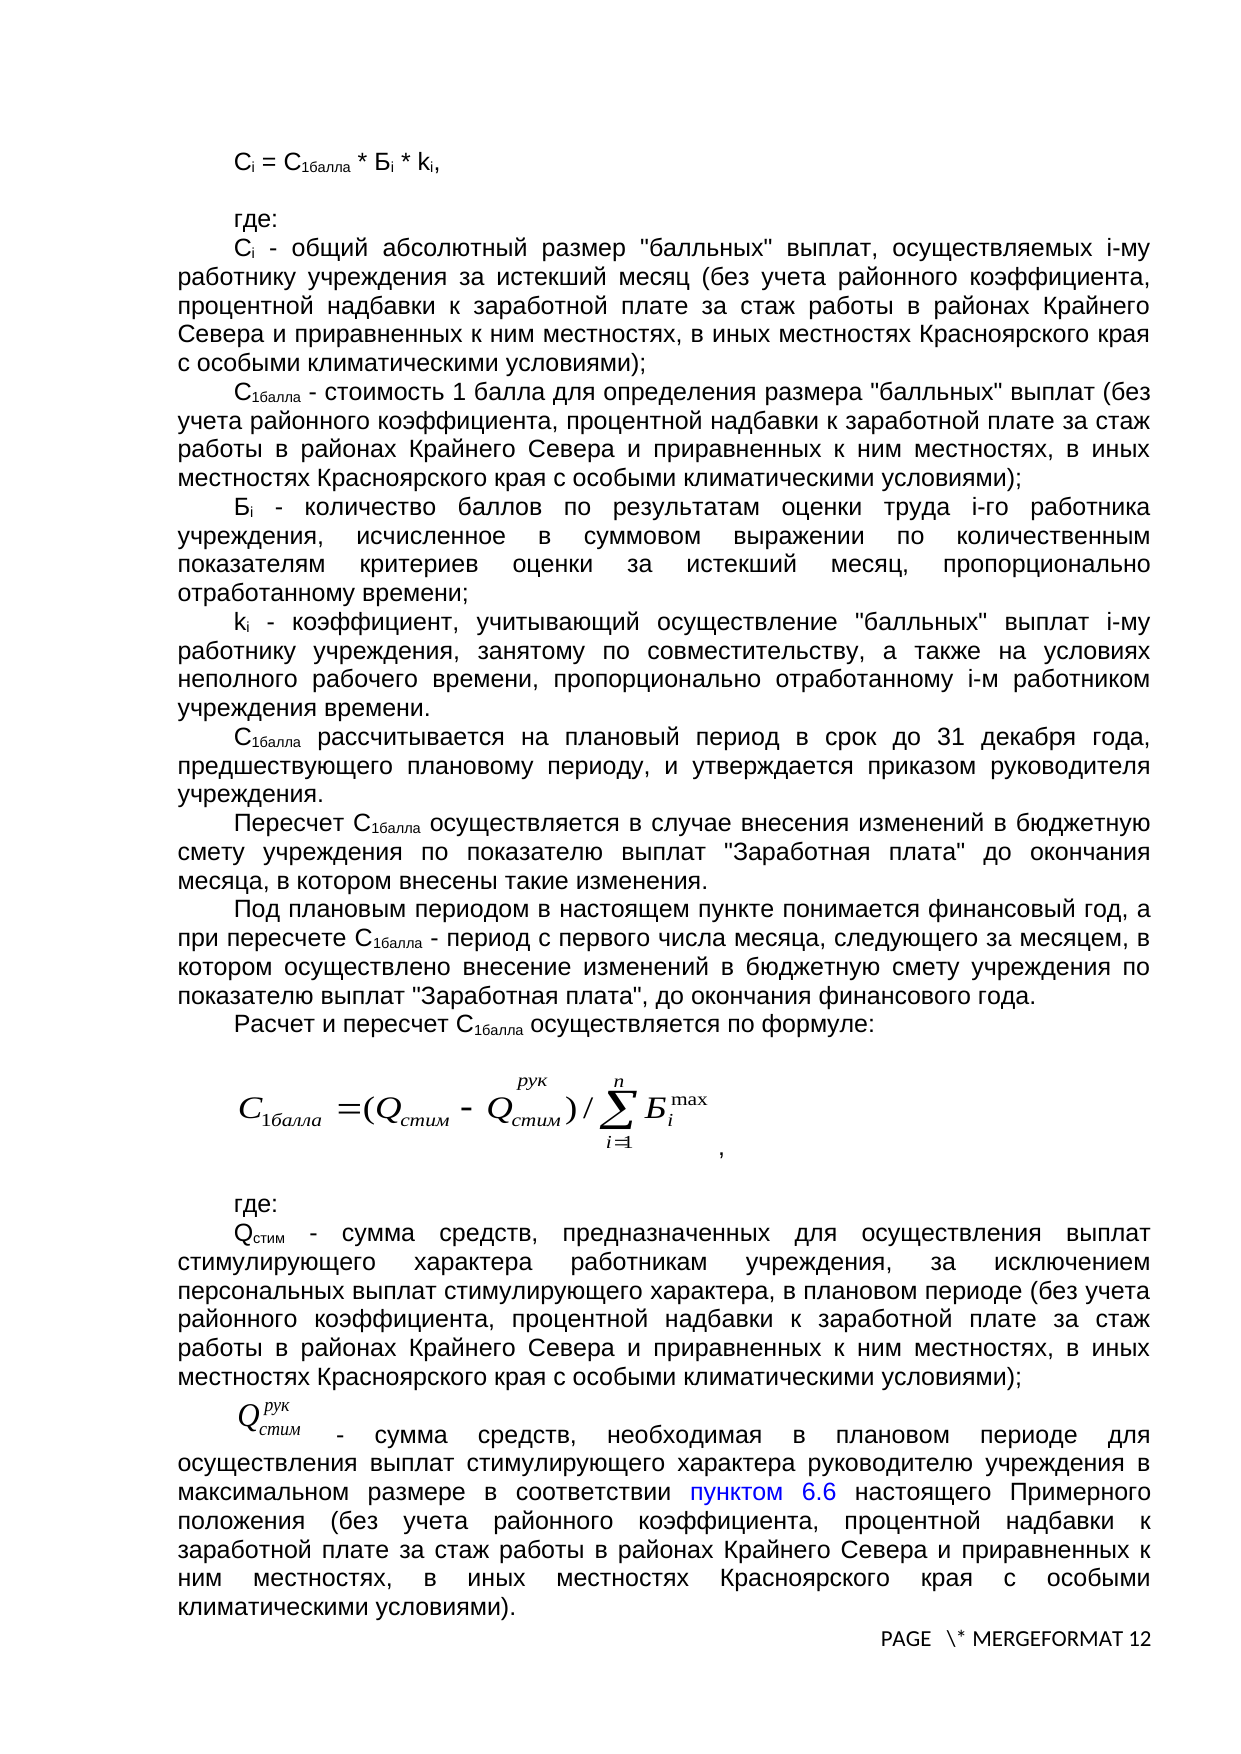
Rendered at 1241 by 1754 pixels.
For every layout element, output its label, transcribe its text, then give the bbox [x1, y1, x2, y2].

text ki - коэффициент, учитывающий осуществление "балльных" выплат i-му работнику учреждения, занятому по совместительству, а также на условиях неполного рабочего времени, пропорционально отработанному i-м работником учреждения времени. [177, 607, 1152, 722]
text , [177, 1067, 1152, 1161]
text где: [177, 204, 1152, 233]
text - сумма средств, необходимая в плановом периоде для осуществления выплат стимулирующего характера руководителю учреждения в максимальном размере в соответствии пунктом 6.6 настоящего Примерного положения (без учета районного коэффициента, процентной надбавки к заработной плате за стаж работы в районах Крайнего Севера и приравненных к ним местностях, в иных местностях Красноярского края с особыми климатическими условиями). [177, 1391, 1152, 1621]
text Пересчет С1балла осуществляется в случае внесения изменений в бюджетную смету учреждения по показателю выплат "Заработная плата" до окончания месяца, в котором внесены такие изменения. [177, 808, 1152, 894]
text Сi - общий абсолютный размер "балльных" выплат, осуществляемых i-му работнику учреждения за истекший месяц (без учета районного коэффициента, процентной надбавки к заработной плате за стаж работы в районах Крайнего Севера и приравненных к ним местностях, в иных местностях Красноярского края с особыми климатическими условиями); [177, 233, 1152, 377]
text С1балла - стоимость 1 балла для определения размера "балльных" выплат (без учета районного коэффициента, процентной надбавки к заработной плате за стаж работы в районах Крайнего Севера и приравненных к ним местностях, в иных местностях Красноярского края с особыми климатическими условиями); [177, 377, 1152, 492]
text Под плановым периодом в настоящем пункте понимается финансовый год, а при пересчете С1балла - период с первого числа месяца, следующего за месяцем, в котором осуществлено внесение изменений в бюджетную смету учреждения по показателю выплат "Заработная плата", до окончания финансового года. [177, 894, 1152, 1009]
text Сi = С1балла * Бi * ki, [177, 147, 1152, 176]
text Расчет и пересчет С1балла осуществляется по формуле: [177, 1009, 1152, 1038]
text Qстим - сумма средств, предназначенных для осуществления выплат стимулирующего характера работникам учреждения, за исключением персональных выплат стимулирующего характера, в плановом периоде (без учета районного коэффициента, процентной надбавки к заработной плате за стаж работы в районах Крайнего Севера и приравненных к ним местностях, в иных местностях Красноярского края с особыми климатическими условиями); [177, 1218, 1152, 1391]
text С1балла рассчитывается на плановый период в срок до 31 декабря года, предшествующего плановому периоду, и утверждается приказом руководителя учреждения. [177, 722, 1152, 808]
text Бi - количество баллов по результатам оценки труда i-го работника учреждения, исчисленное в суммовом выражении по количественным показателям критериев оценки за истекший месяц, пропорционально отработанному времени; [177, 492, 1152, 607]
text где: [177, 1189, 1152, 1218]
